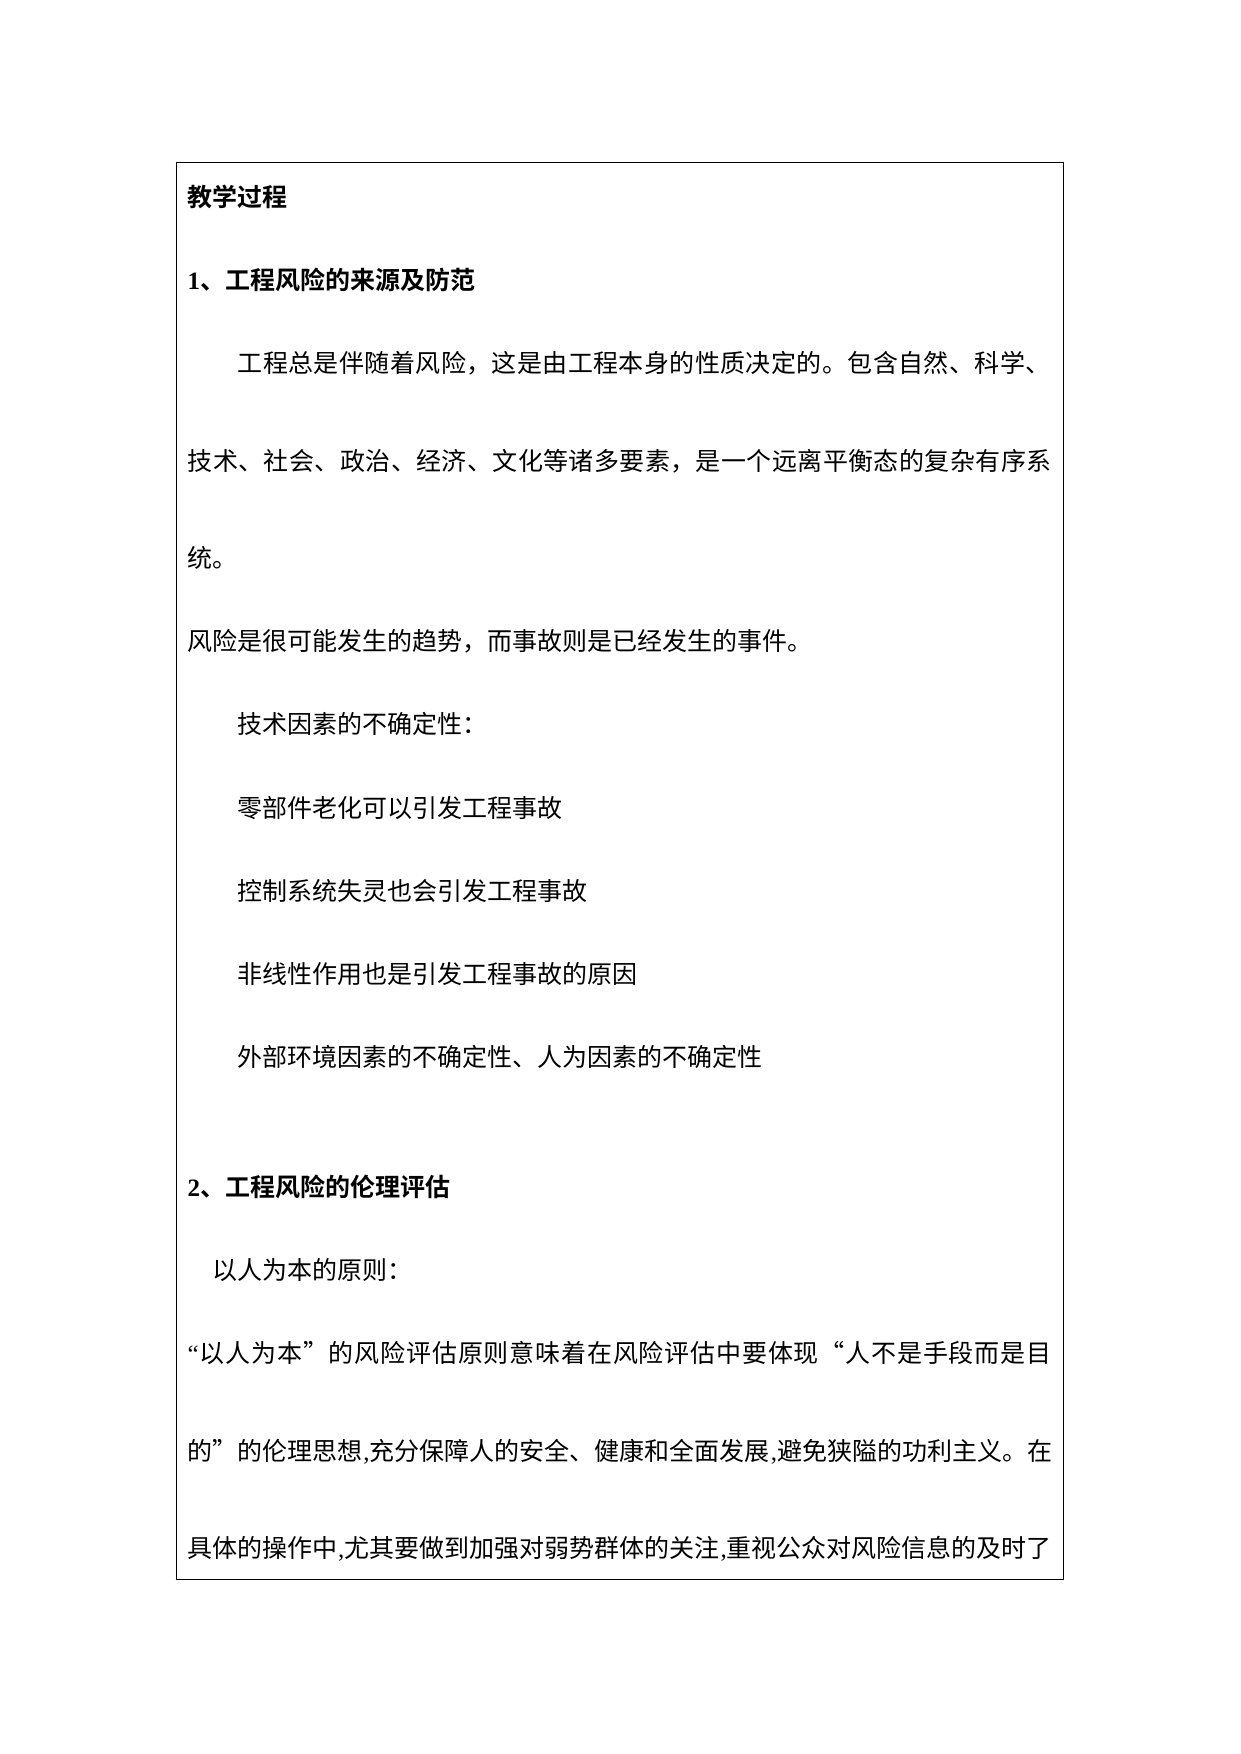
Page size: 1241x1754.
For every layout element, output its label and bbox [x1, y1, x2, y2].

table_cell [177, 163, 1063, 1579]
